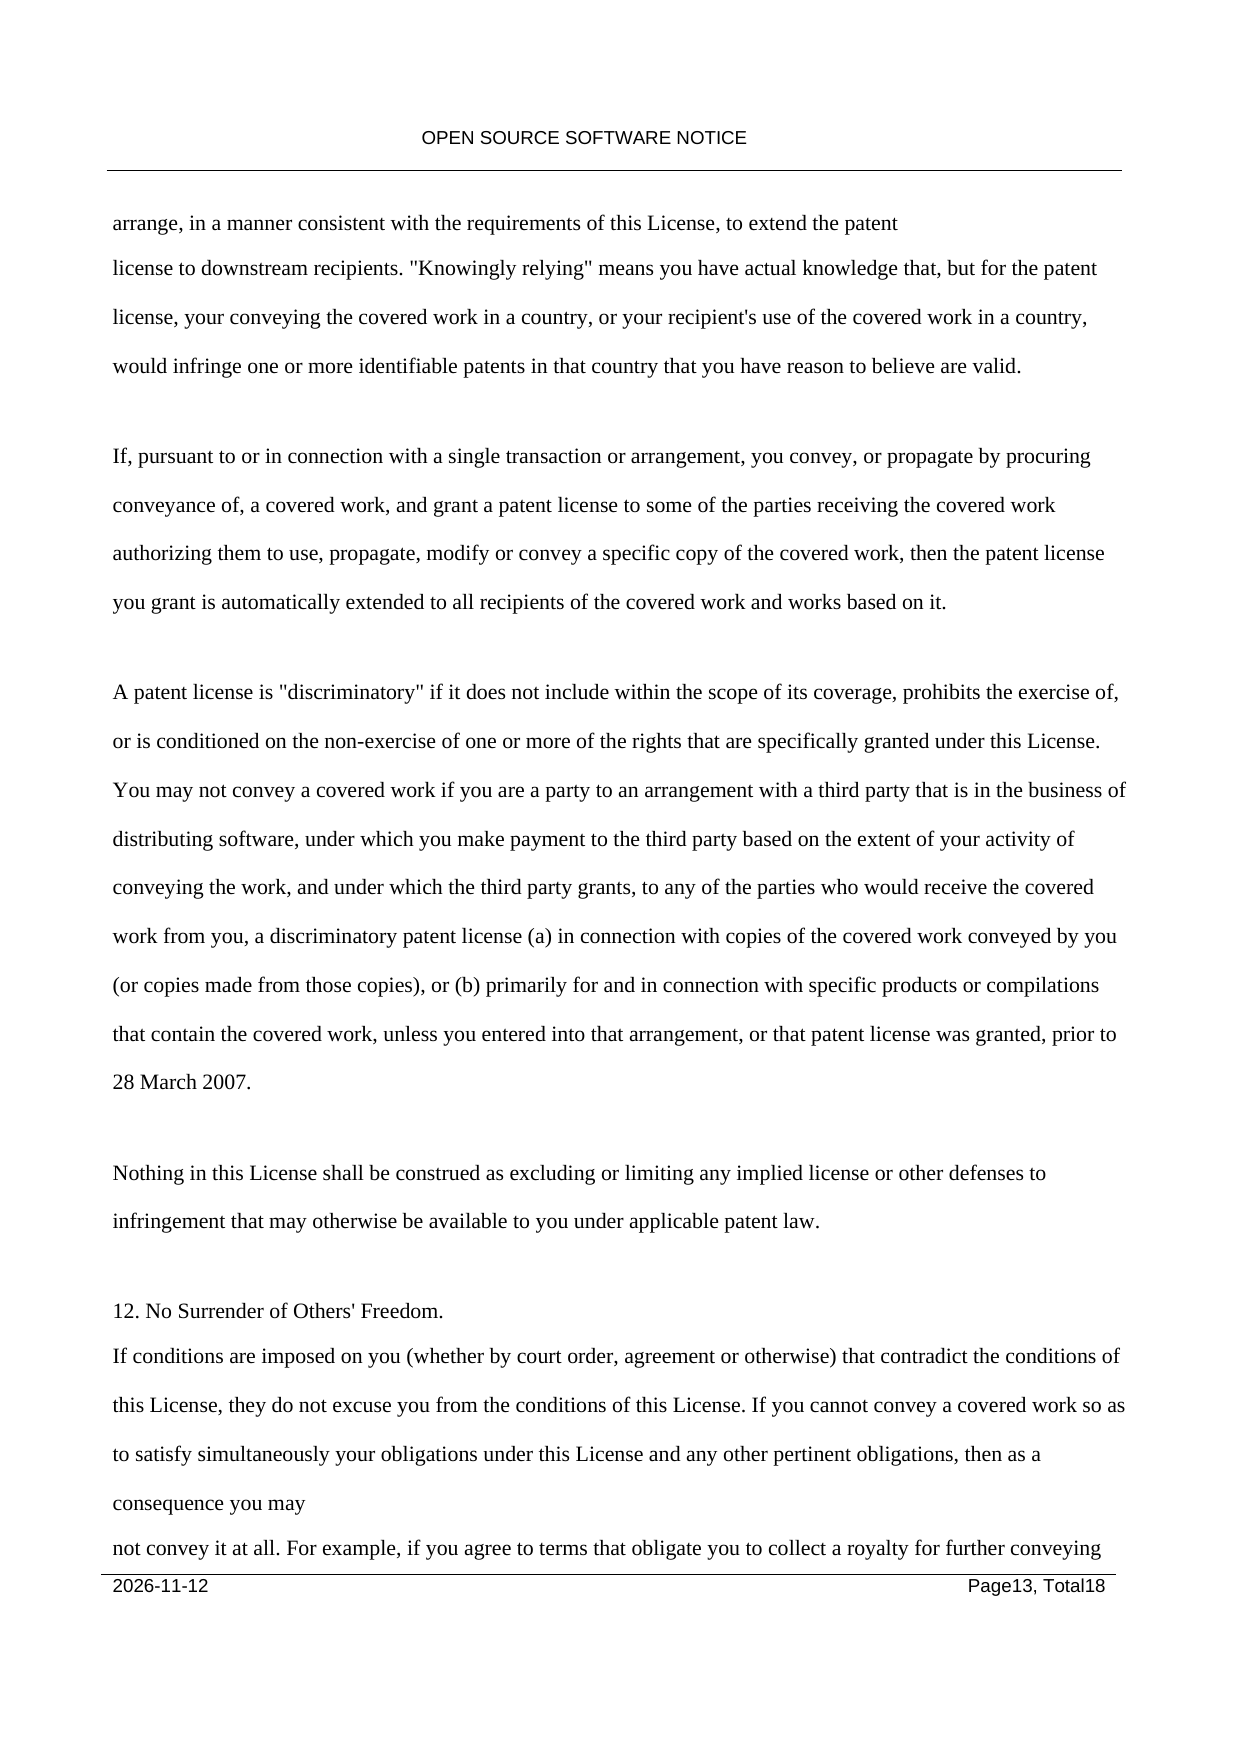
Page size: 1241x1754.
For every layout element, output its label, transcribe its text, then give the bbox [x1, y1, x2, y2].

text If, pursuant to or in connection with a single transaction or arrangement, you convey, or propagate by procuring conveyance of, a covered work, and grant a patent license to some of the parties receiving the covered work authorizing them to use, propagate, modify or convey a specific copy of the covered work, then the patent license you grant is automatically extended to all recipients of the covered work and works based on it. [112, 439, 1128, 618]
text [112, 1531, 1128, 1564]
text If conditions are imposed on you (whether by court order, agreement or otherwise) that contradict the conditions of this License, they do not excuse you from the conditions of this License. If you cannot convey a covered work so as to satisfy simultaneously your obligations under this License and any other pertinent obligations, then as a consequence you may [112, 1340, 1128, 1519]
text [112, 206, 1128, 239]
text Nothing in this License shall be construed as excluding or limiting any implied license or other defenses to infringement that may otherwise be available to you under applicable patent law. [112, 1156, 1128, 1237]
text 12. No Surrender of Others' Freedom. [112, 1295, 1128, 1327]
text A patent license is "discriminatory" if it does not include within the scope of its coverage, prohibits the exercise of, or is conditioned on the non-exercise of one or more of the rights that are specifically granted under this License. You may not convey a covered work if you are a party to an arrangement with a third party that is in the business of distributing software, under which you make payment to the third party based on the extent of your activity of conveying the work, and under which the third party grants, to any of the parties who would receive the covered work from you, a discriminatory patent license (a) in connection with copies of the covered work conveyed by you (or copies made from those copies), or (b) primarily for and in connection with specific products or compilations that contain the covered work, unless you entered into that arrangement, or that patent license was granted, prior to 28 March 2007. [112, 676, 1128, 1098]
text license to downstream recipients. "Knowingly relying" means you have actual knowledge that, but for the patent license, your conveying the covered work in a country, or your recipient's use of the covered work in a country, would infringe one or more identifiable patents in that country that you have reason to believe are valid. [112, 251, 1128, 381]
